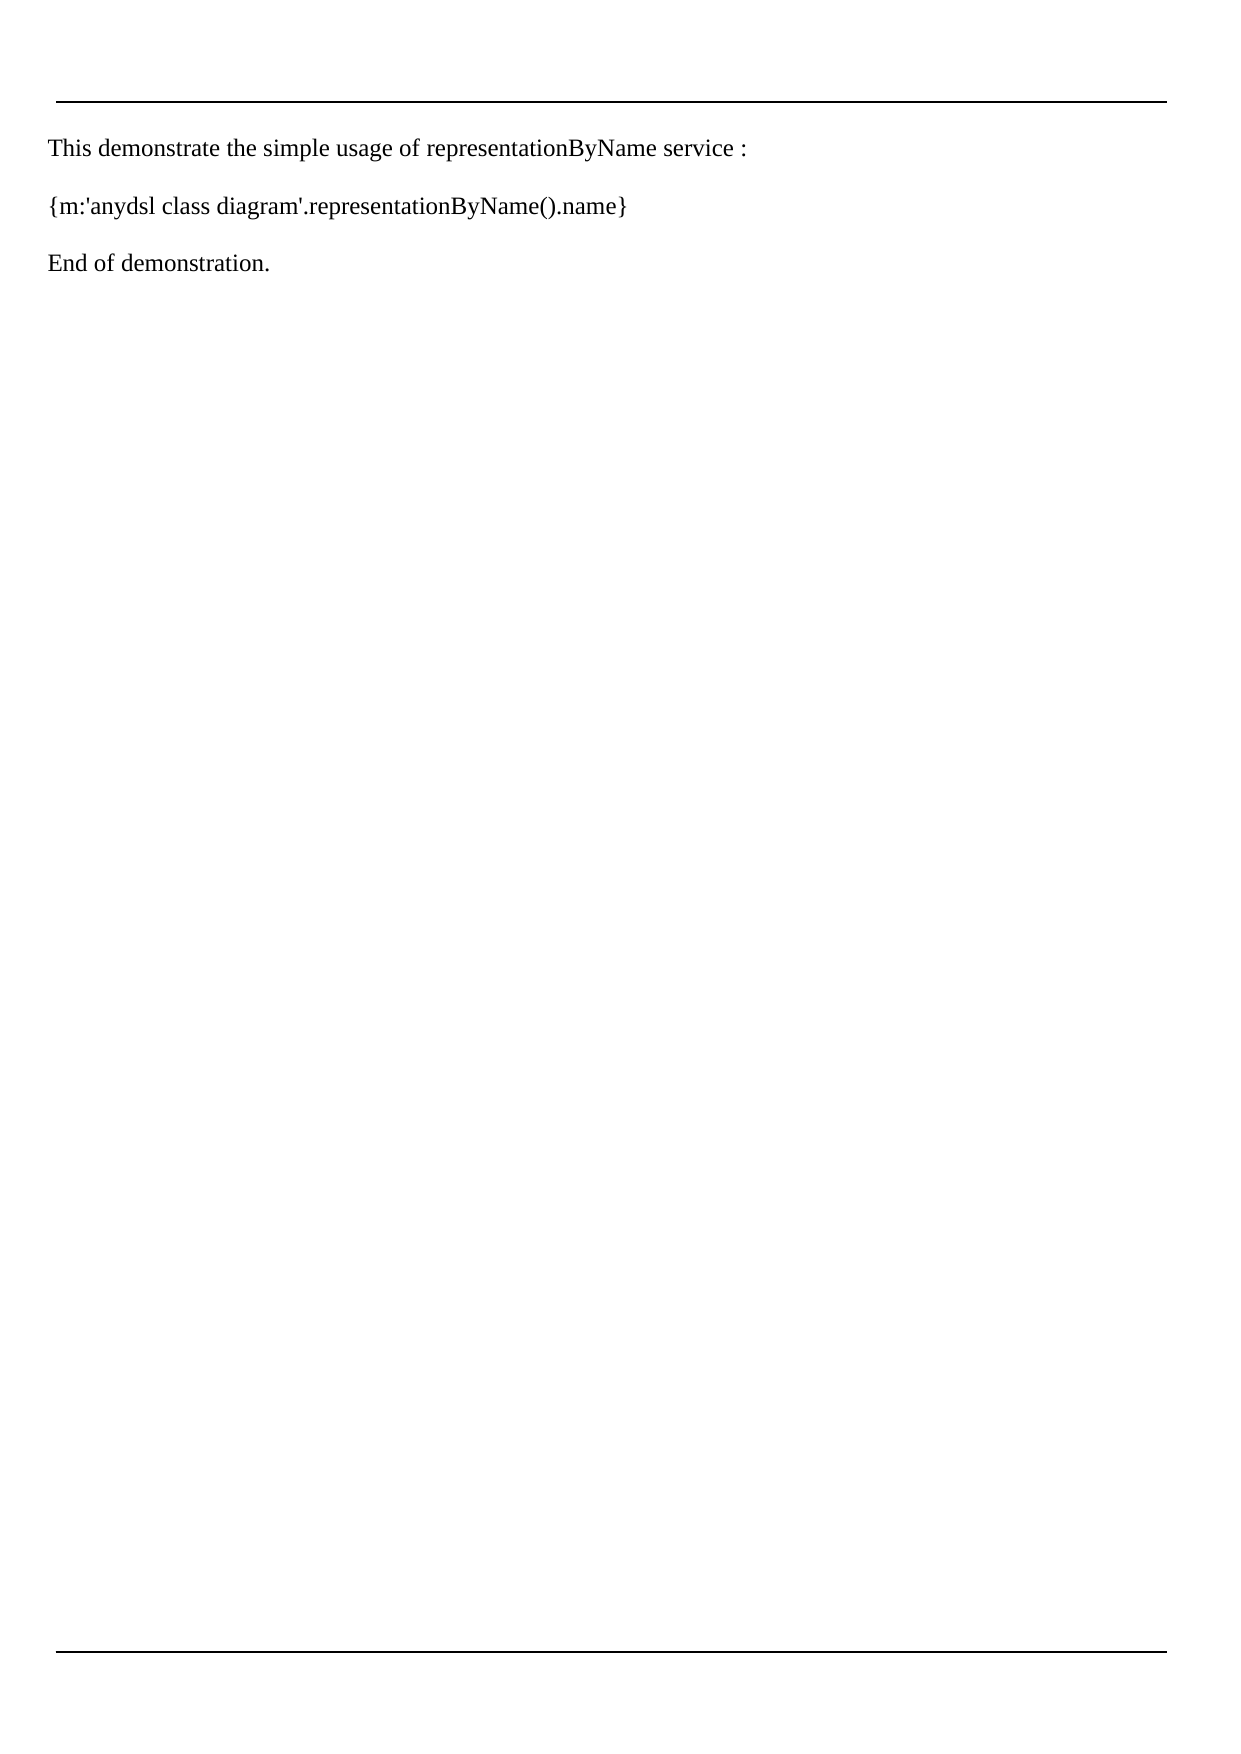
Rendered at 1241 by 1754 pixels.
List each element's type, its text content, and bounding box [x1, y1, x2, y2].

text {m:'anydsl class diagram'.representationByName().name} [47, 191, 1175, 220]
text This demonstrate the simple usage of representationByName service : [47, 133, 1175, 162]
text End of demonstration. [47, 248, 1175, 277]
